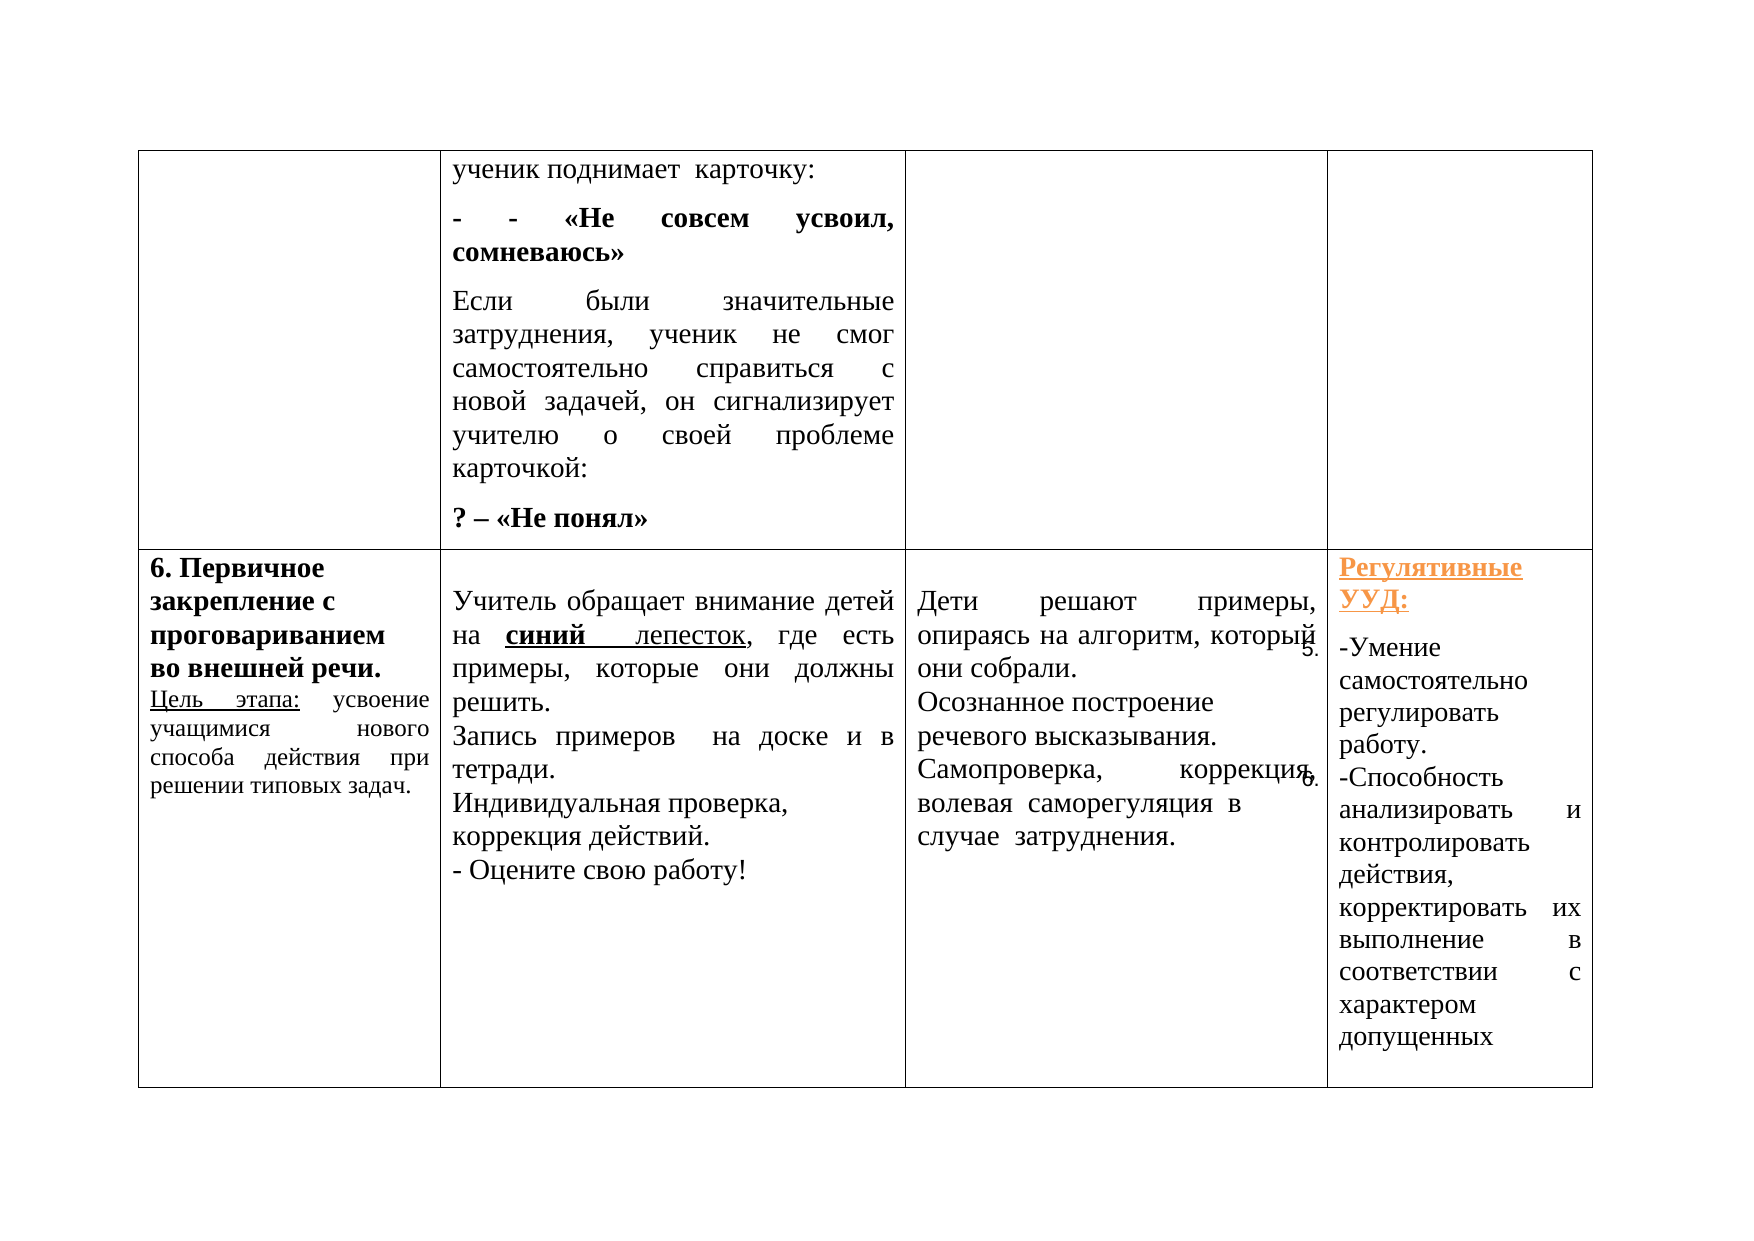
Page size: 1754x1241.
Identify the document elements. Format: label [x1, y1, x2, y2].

table_cell [906, 550, 1327, 1087]
table_cell [906, 151, 1327, 549]
table_cell [139, 550, 440, 1087]
table_cell [139, 151, 440, 549]
table_cell [441, 550, 905, 1087]
table_cell [441, 151, 905, 549]
table_cell [1328, 151, 1592, 549]
table_cell [1328, 550, 1592, 1087]
